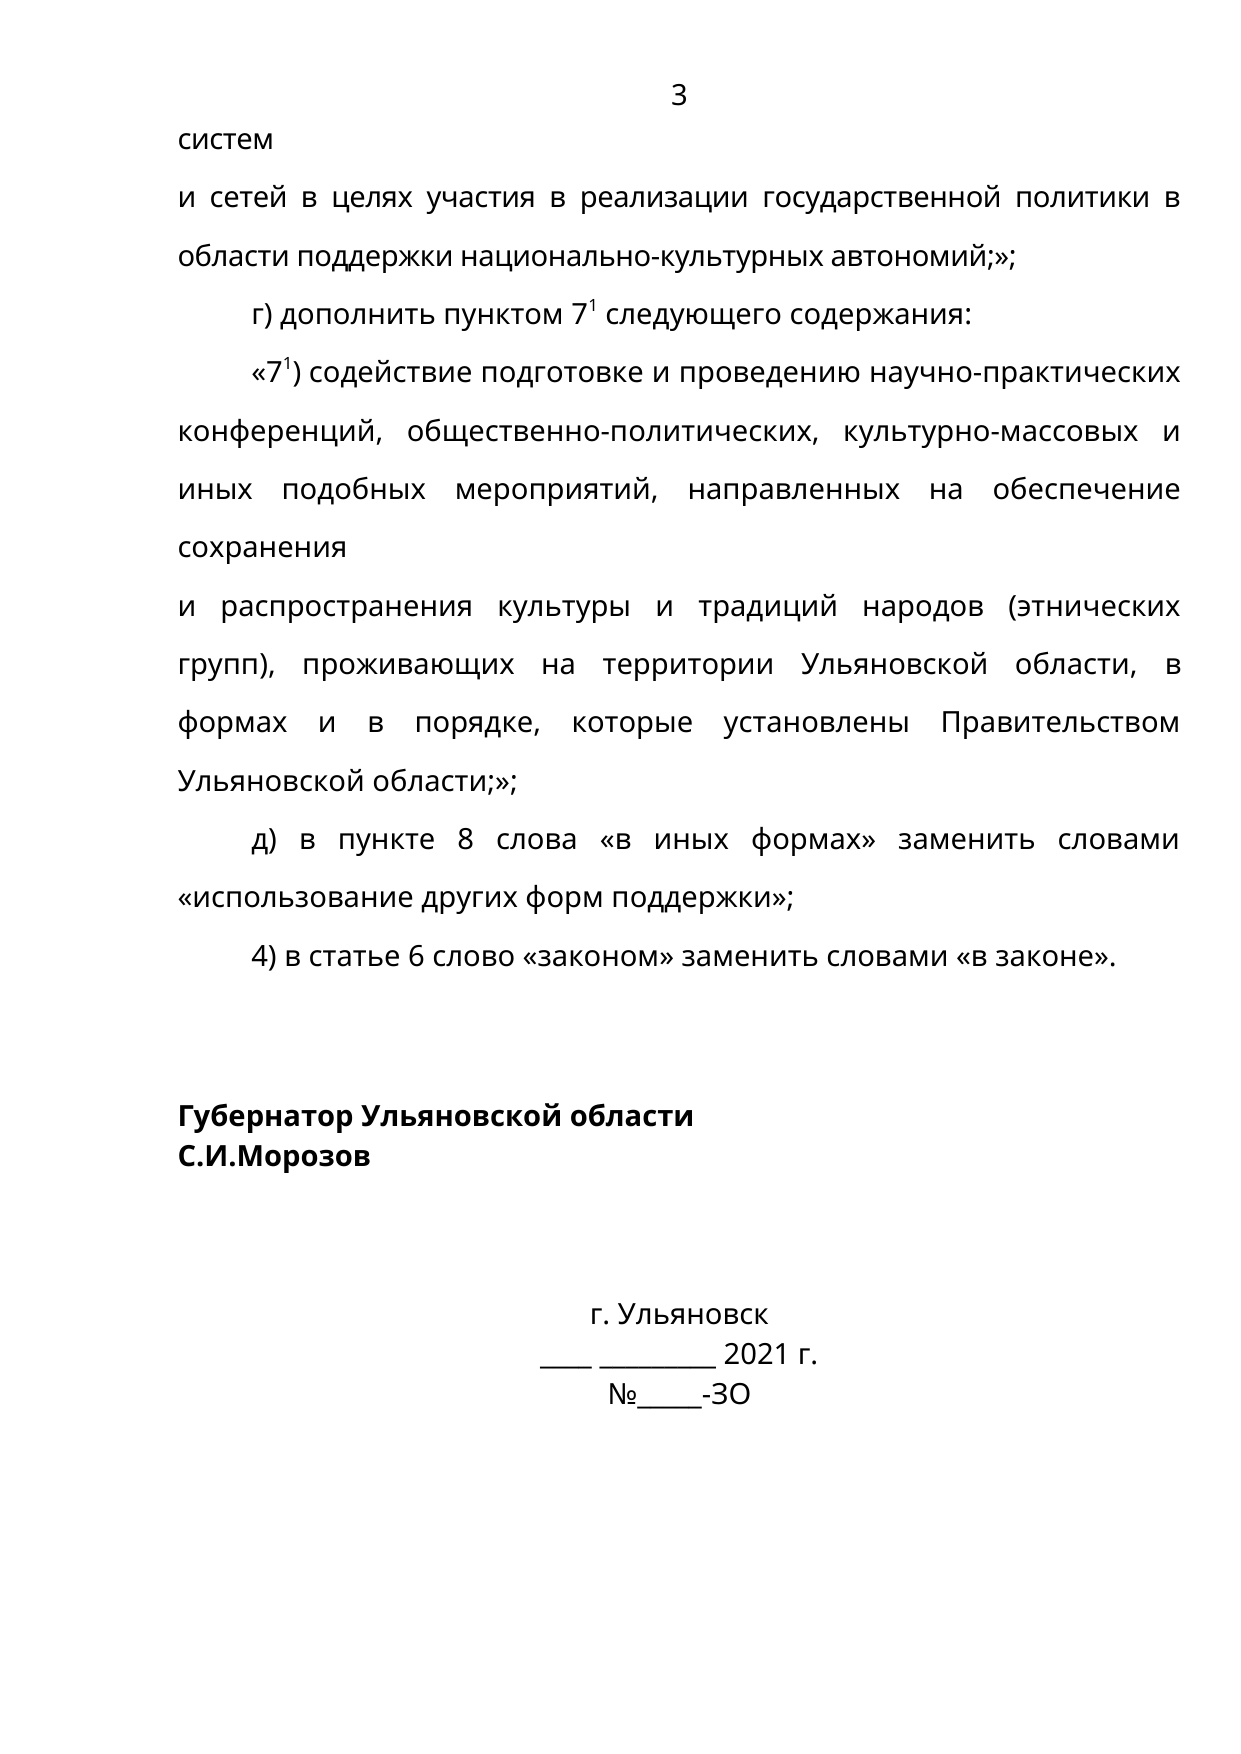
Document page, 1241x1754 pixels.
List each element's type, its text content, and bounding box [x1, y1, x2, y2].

text 4) в статье 6 слово «законом» заменить словами «в законе». [177, 935, 1181, 974]
text №_____-ЗО [177, 1373, 1181, 1413]
text д) в пункте 8 слова «в иных формах» заменить словами «использование других форм поддержки»; [177, 818, 1181, 916]
text Губернатор Ульяновской области С.И.Морозов [177, 1095, 1181, 1174]
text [177, 118, 1181, 274]
text «71) содействие подготовке и проведению научно-практических конференций, общественно-политических, культурно-массовых и иных подобных мероприятий, направленных на обеспечение сохранения и распространения культуры и традиций народов (этнических групп), проживающих на территории Ульяновской области, в формах и в порядке, которые установлены Правительством Ульяновской области;»; [177, 351, 1181, 799]
text г. Ульяновск [177, 1294, 1181, 1333]
text г) дополнить пунктом 71 следующего содержания: [177, 293, 1181, 333]
text ____ _________ 2021 г. [177, 1333, 1181, 1373]
